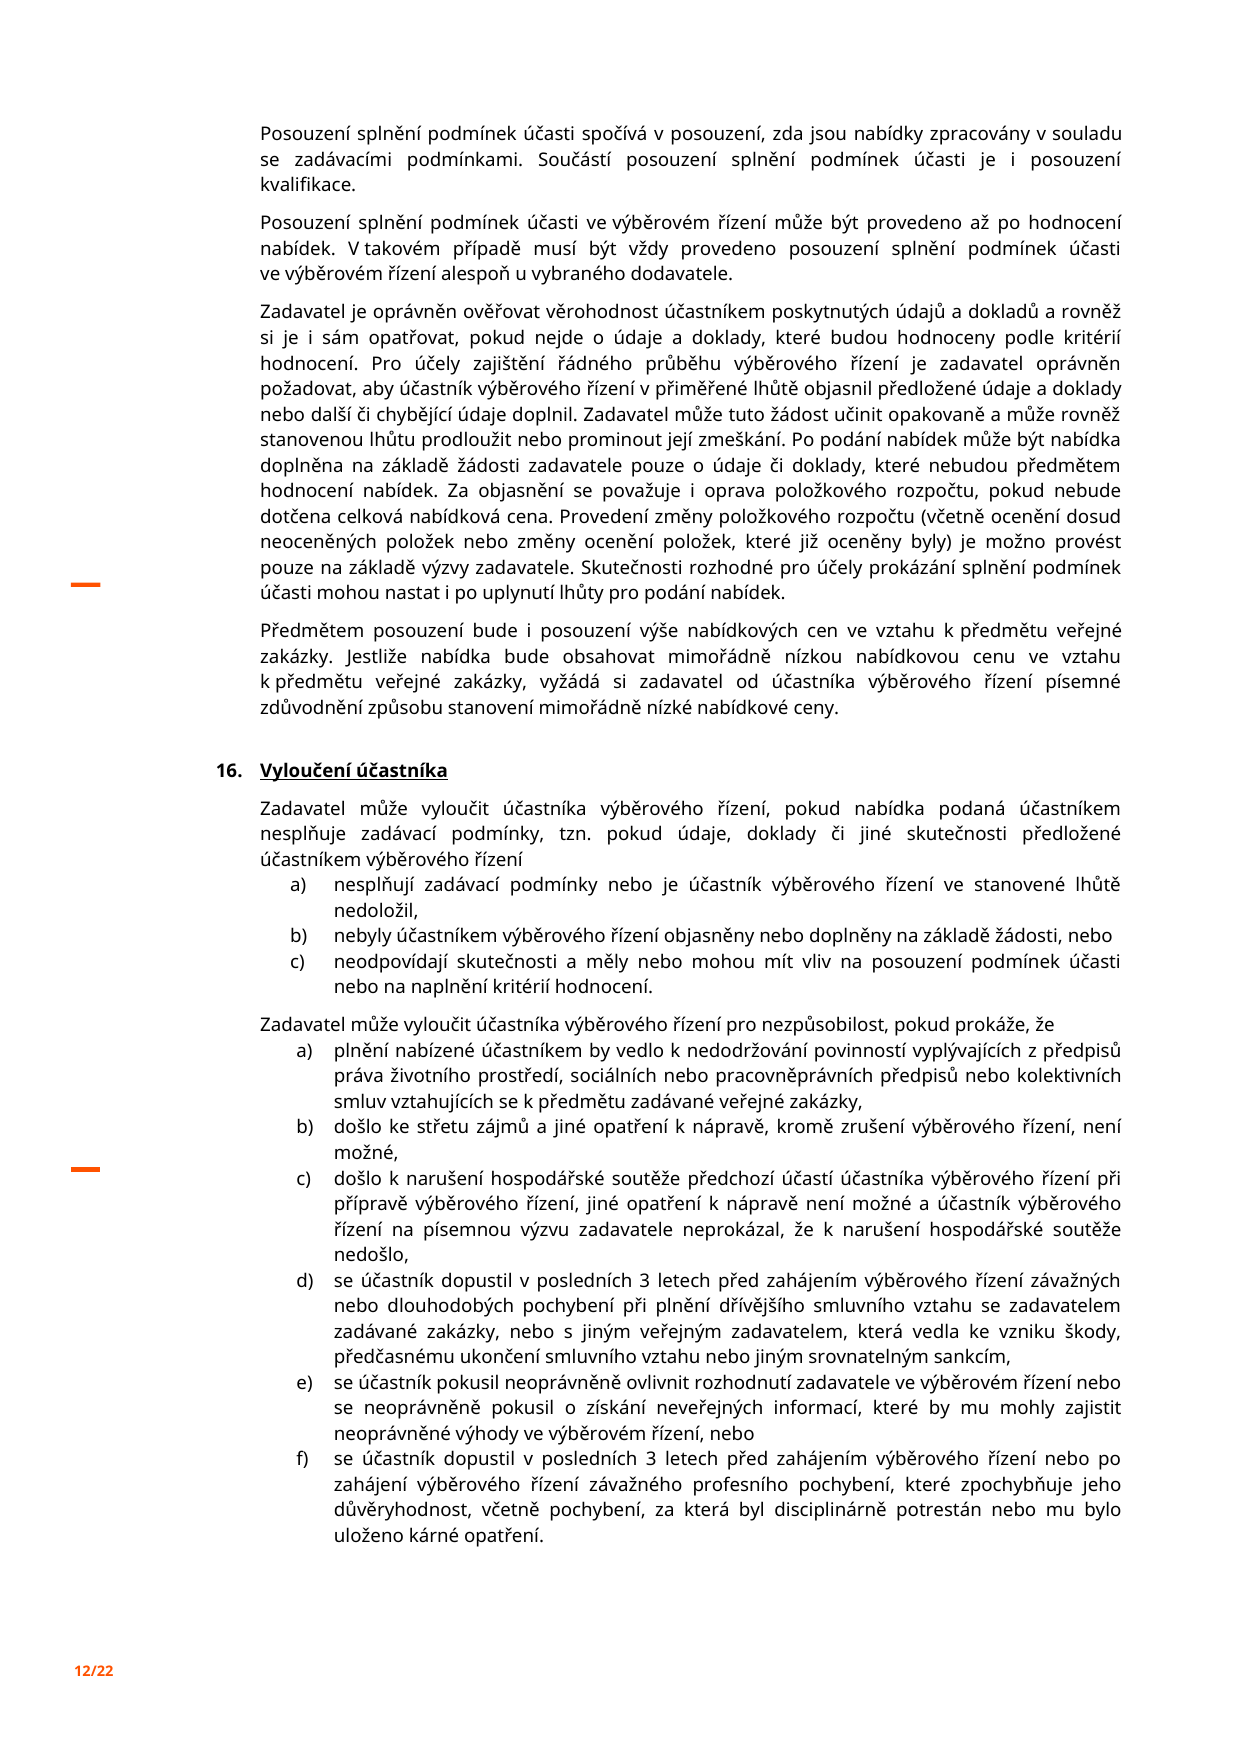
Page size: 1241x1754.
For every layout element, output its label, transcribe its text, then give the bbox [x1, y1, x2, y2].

list se účastník pokusil neoprávněně ovlivnit rozhodnutí zadavatele ve výběrovém řízení nebo se neoprávněně pokusil o získání neveřejných informací, které by mu mohly zajistit neoprávněné výhody ve výběrovém řízení, nebo [296, 1369, 1122, 1446]
text Předmětem posouzení bude i posouzení výše nabídkových cen ve vztahu k předmětu veřejné zakázky. Jestliže nabídka bude obsahovat mimořádně nízkou nabídkovou cenu ve vztahu k předmětu veřejné zakázky, vyžádá si zadavatel od účastníka výběrového řízení písemné zdůvodnění způsobu stanovení mimořádně nízké nabídkové ceny. [260, 617, 1122, 719]
text Zadavatel může vyloučit účastníka výběrového řízení pro nezpůsobilost, pokud prokáže, že [260, 1012, 1122, 1037]
list došlo k narušení hospodářské soutěže předchozí účastí účastníka výběrového řízení při přípravě výběrového řízení, jiné opatření k nápravě není možné a účastník výběrového řízení na písemnou výzvu zadavatele neprokázal, že k narušení hospodářské soutěže nedošlo, [296, 1165, 1122, 1267]
list plnění nabízené účastníkem by vedlo k nedodržování povinností vyplývajících z předpisů práva životního prostředí, sociálních nebo pracovněprávních předpisů nebo kolektivních smluv vztahujících se k předmětu zadávané veřejné zakázky, [296, 1037, 1122, 1114]
list neodpovídají skutečnosti a měly nebo mohou mít vliv na posouzení podmínek účasti nebo na naplnění kritérií hodnocení. [290, 948, 1122, 999]
list nesplňují zadávací podmínky nebo je účastník výběrového řízení ve stanovené lhůtě nedoložil, [290, 872, 1122, 923]
text Posouzení splnění podmínek účasti spočívá v posouzení, zda jsou nabídky zpracovány v souladu se zadávacími podmínkami. Součástí posouzení splnění podmínek účasti je i posouzení kvalifikace. [260, 121, 1122, 197]
text Zadavatel může vyloučit účastníka výběrového řízení, pokud nabídka podaná účastníkem nesplňuje zadávací podmínky, tzn. pokud údaje, doklady či jiné skutečnosti předložené účastníkem výběrového řízení [260, 795, 1122, 872]
list se účastník dopustil v posledních 3 letech před zahájením výběrového řízení závažných nebo dlouhodobých pochybení při plnění dřívějšího smluvního vztahu se zadavatelem zadávané zakázky, nebo s jiným veřejným zadavatelem, která vedla ke vzniku škody, předčasnému ukončení smluvního vztahu nebo jiným srovnatelným sankcím, [296, 1267, 1122, 1369]
text Posouzení splnění podmínek účasti ve výběrovém řízení může být provedeno až po hodnocení nabídek. V takovém případě musí být vždy provedeno posouzení splnění podmínek účasti ve výběrovém řízení alespoň u vybraného dodavatele. [260, 210, 1122, 286]
list došlo ke střetu zájmů a jiné opatření k nápravě, kromě zrušení výběrového řízení, není možné, [296, 1114, 1122, 1165]
list nebyly účastníkem výběrového řízení objasněny nebo doplněny na základě žádosti, nebo [290, 923, 1122, 948]
list se účastník dopustil v posledních 3 letech před zahájením výběrového řízení nebo po zahájení výběrového řízení závažného profesního pochybení, které zpochybňuje jeho důvěryhodnost, včetně pochybení, za která byl disciplinárně potrestán nebo mu bylo uloženo kárné opatření. [296, 1446, 1122, 1548]
list Vyloučení účastníka [216, 757, 1122, 783]
text Zadavatel je oprávněn ověřovat věrohodnost účastníkem poskytnutých údajů a dokladů a rovněž si je i sám opatřovat, pokud nejde o údaje a doklady, které budou hodnoceny podle kritérií hodnocení. Pro účely zajištění řádného průběhu výběrového řízení je zadavatel oprávněn požadovat, aby účastník výběrového řízení v přiměřené lhůtě objasnil předložené údaje a doklady nebo další či chybějící údaje doplnil. Zadavatel může tuto žádost učinit opakovaně a může rovněž stanovenou lhůtu prodloužit nebo prominout její zmeškání. Po podání nabídek může být nabídka doplněna na základě žádosti zadavatele pouze o údaje či doklady, které nebudou předmětem hodnocení nabídek. Za objasnění se považuje i oprava položkového rozpočtu, pokud nebude dotčena celková nabídková cena. Provedení změny položkového rozpočtu (včetně ocenění dosud neoceněných položek nebo změny ocenění položek, které již oceněny byly) je možno provést pouze na základě výzvy zadavatele. Skutečnosti rozhodné pro účely prokázání splnění podmínek účasti mohou nastat i po uplynutí lhůty pro podání nabídek. [260, 299, 1122, 605]
